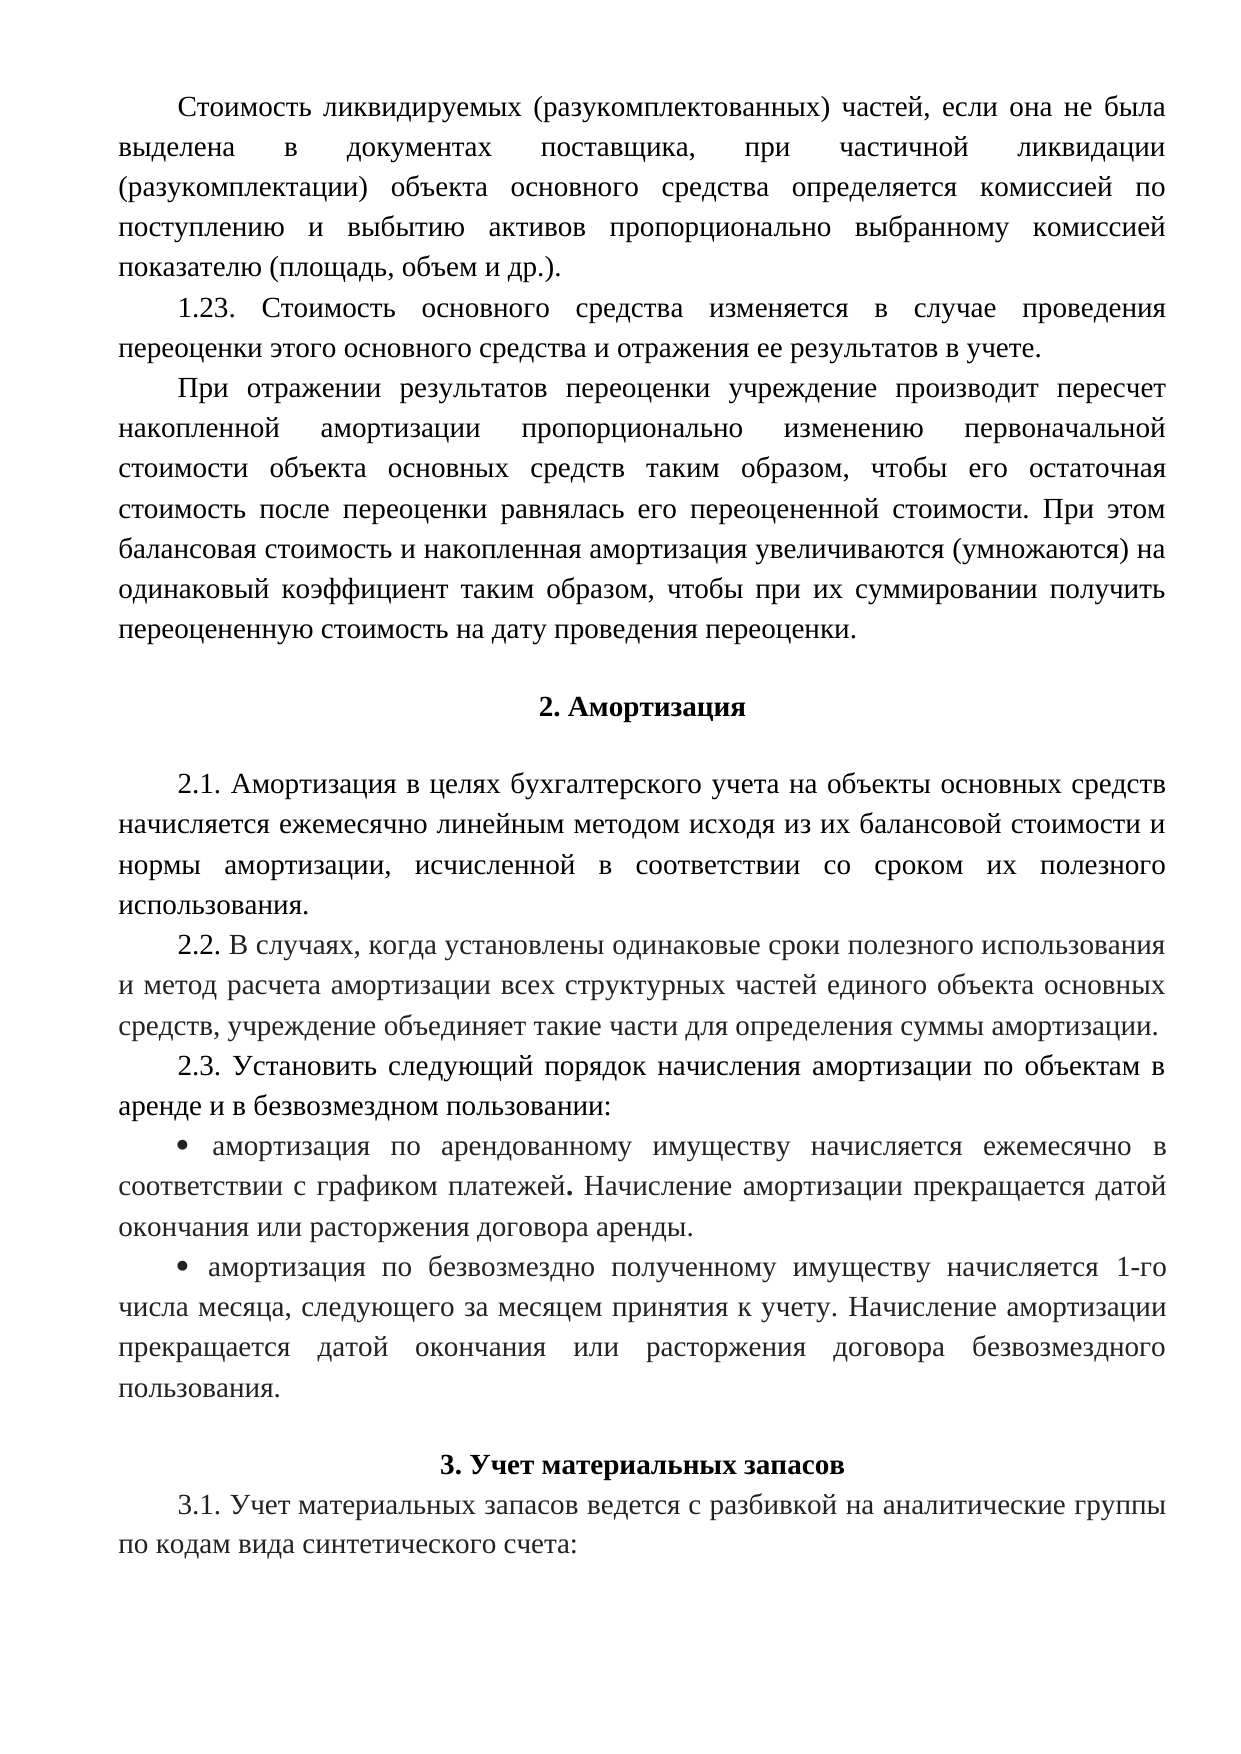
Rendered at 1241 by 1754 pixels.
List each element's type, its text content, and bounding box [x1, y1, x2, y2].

text При отражении результатов переоценки учреждение производит пересчет накопленной амортизации пропорционально изменению первоначальной стоимости объекта основных средств таким образом, чтобы его остаточная стоимость после переоценки равнялась его переоцененной стоимости. При этом балансовая стоимость и накопленная амортизация увеличиваются (умножаются) на одинаковый коэффициент таким образом, чтобы при их суммировании получить переоцененную стоимость на дату проведения переоценки. [118, 370, 1167, 645]
text 2.2. В случаях, когда установлены одинаковые сроки полезного использования и метод расчета амортизации всех структурных частей единого объекта основных средств, учреждение объединяет такие части для определения суммы амортизации. [118, 927, 1167, 968]
text 3.1. Учет материальных запасов ведется с разбивкой на аналитические группы по кодам вида синтетического счета: [118, 1487, 1167, 1559]
text 2. Амортизация [118, 689, 1167, 722]
text 2.3. Установить следующий порядок начисления амортизации по объектам в аренде и в безвозмездном пользовании: [118, 1048, 1167, 1122]
text 2.1. Амортизация в целях бухгалтерского учета на объекты основных средств начисляется ежемесячно линейным методом исходя из их балансовой стоимости и нормы амортизации, исчисленной в соответствии со сроком их полезного использования. [118, 766, 1167, 921]
text 1.23. Стоимость основного средства изменяется в случае проведения переоценки этого основного средства и отражения ее результатов в учете. [118, 290, 1167, 363]
list амортизация по арендованному имуществу начисляется ежемесячно в соответствии с графиком платежей. Начисление амортизации прекращается датой окончания или расторжения договора аренды. [118, 1128, 1167, 1242]
text 2.2. В случаях, когда установлены одинаковые сроки полезного использования и метод расчета амортизации всех структурных частей единого объекта основных средств, учреждение объединяет такие части для определения суммы амортизации. [118, 1001, 1167, 1041]
text 3. Учет материальных запасов [118, 1447, 1167, 1481]
list амортизация по безвозмездно полученному имуществу начисляется 1-го числа месяца, следующего за месяцем принятия к учету. Начисление амортизации прекращается датой окончания или расторжения договора безвозмездного пользования. [118, 1249, 1167, 1403]
text Стоимость ликвидируемых (разукомплектованных) частей, если она не была выделена в документах поставщика, при частичной ликвидации (разукомплектации) объекта основного средства определяется комиссией по поступлению и выбытию активов пропорционально выбранному комиссией показателю (площадь, объем и др.). [118, 89, 1167, 283]
